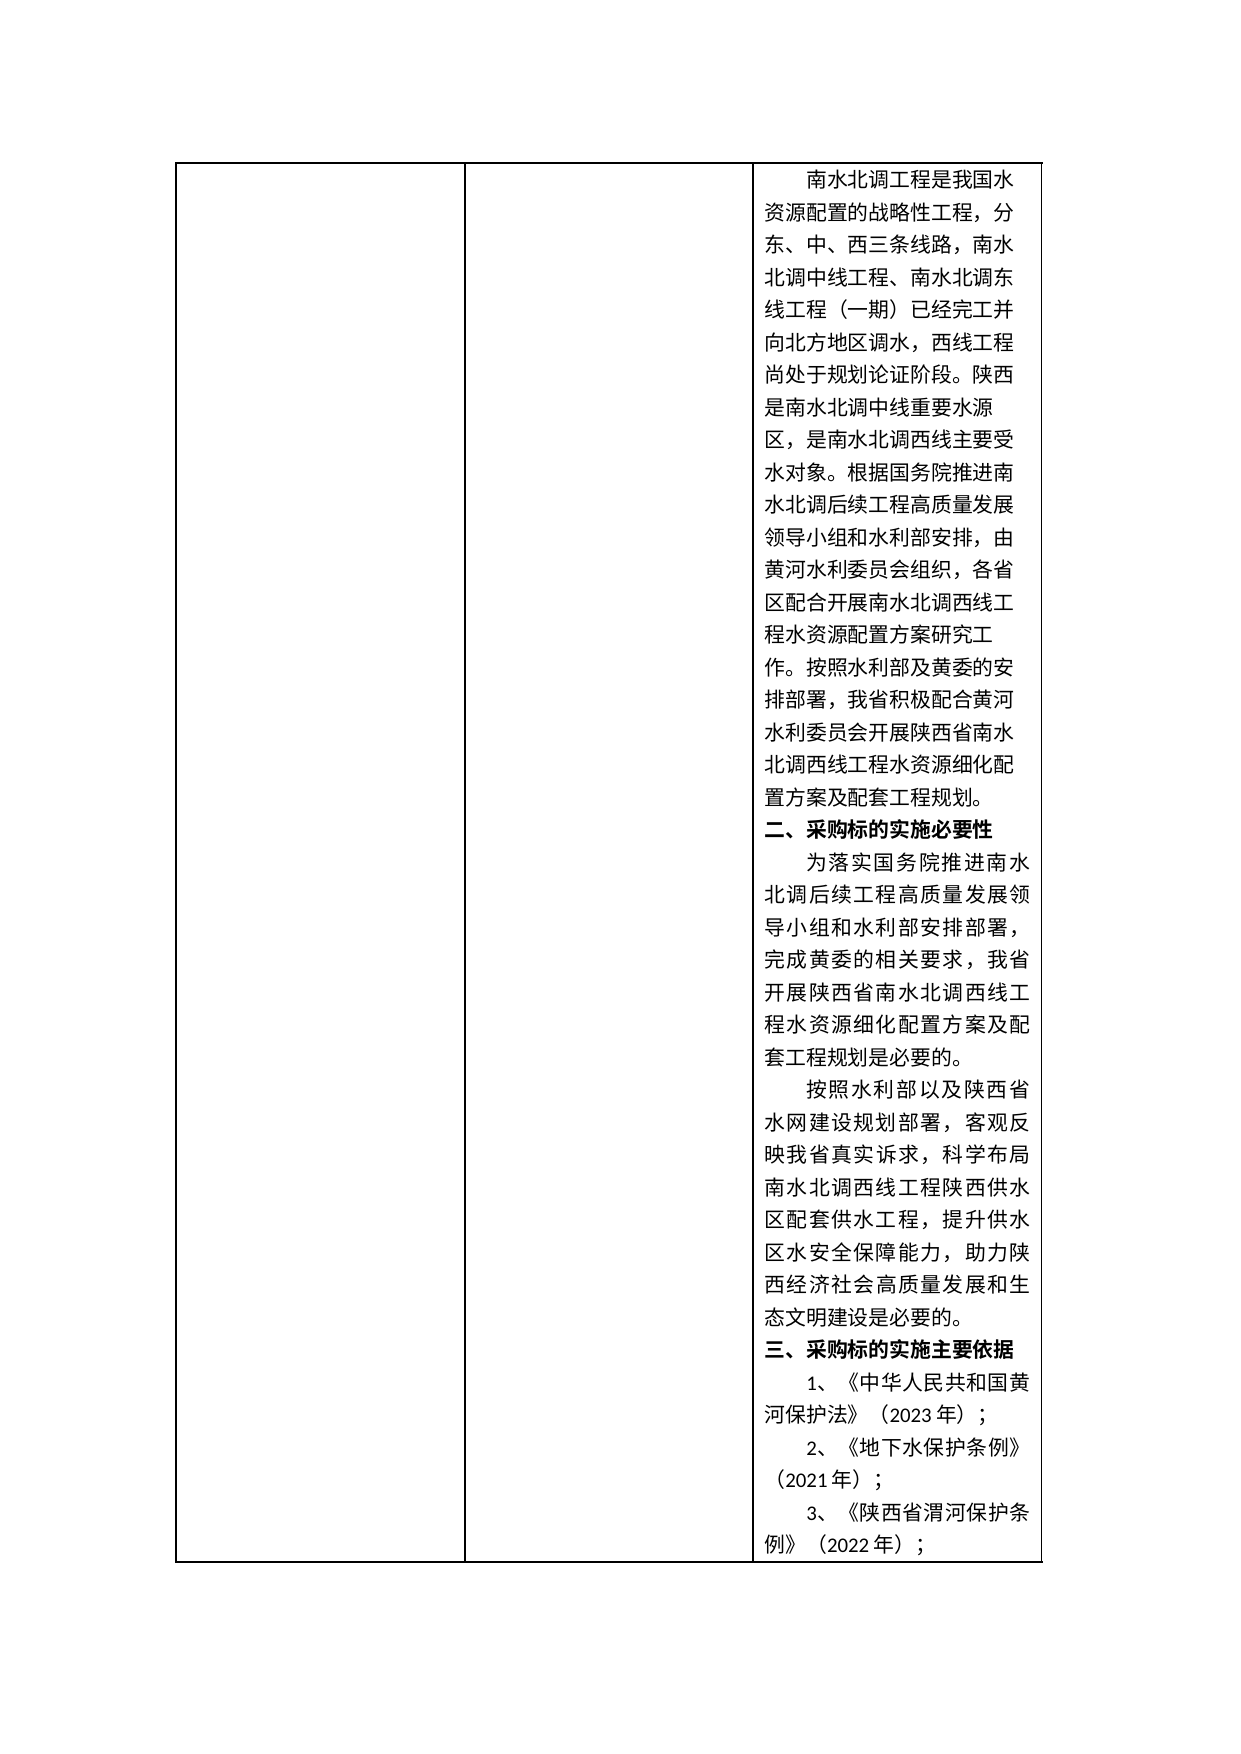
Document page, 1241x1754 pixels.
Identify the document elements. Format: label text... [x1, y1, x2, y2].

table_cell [754, 164, 1041, 1561]
table_cell 1 [466, 164, 752, 1561]
table_cell [177, 164, 464, 1561]
